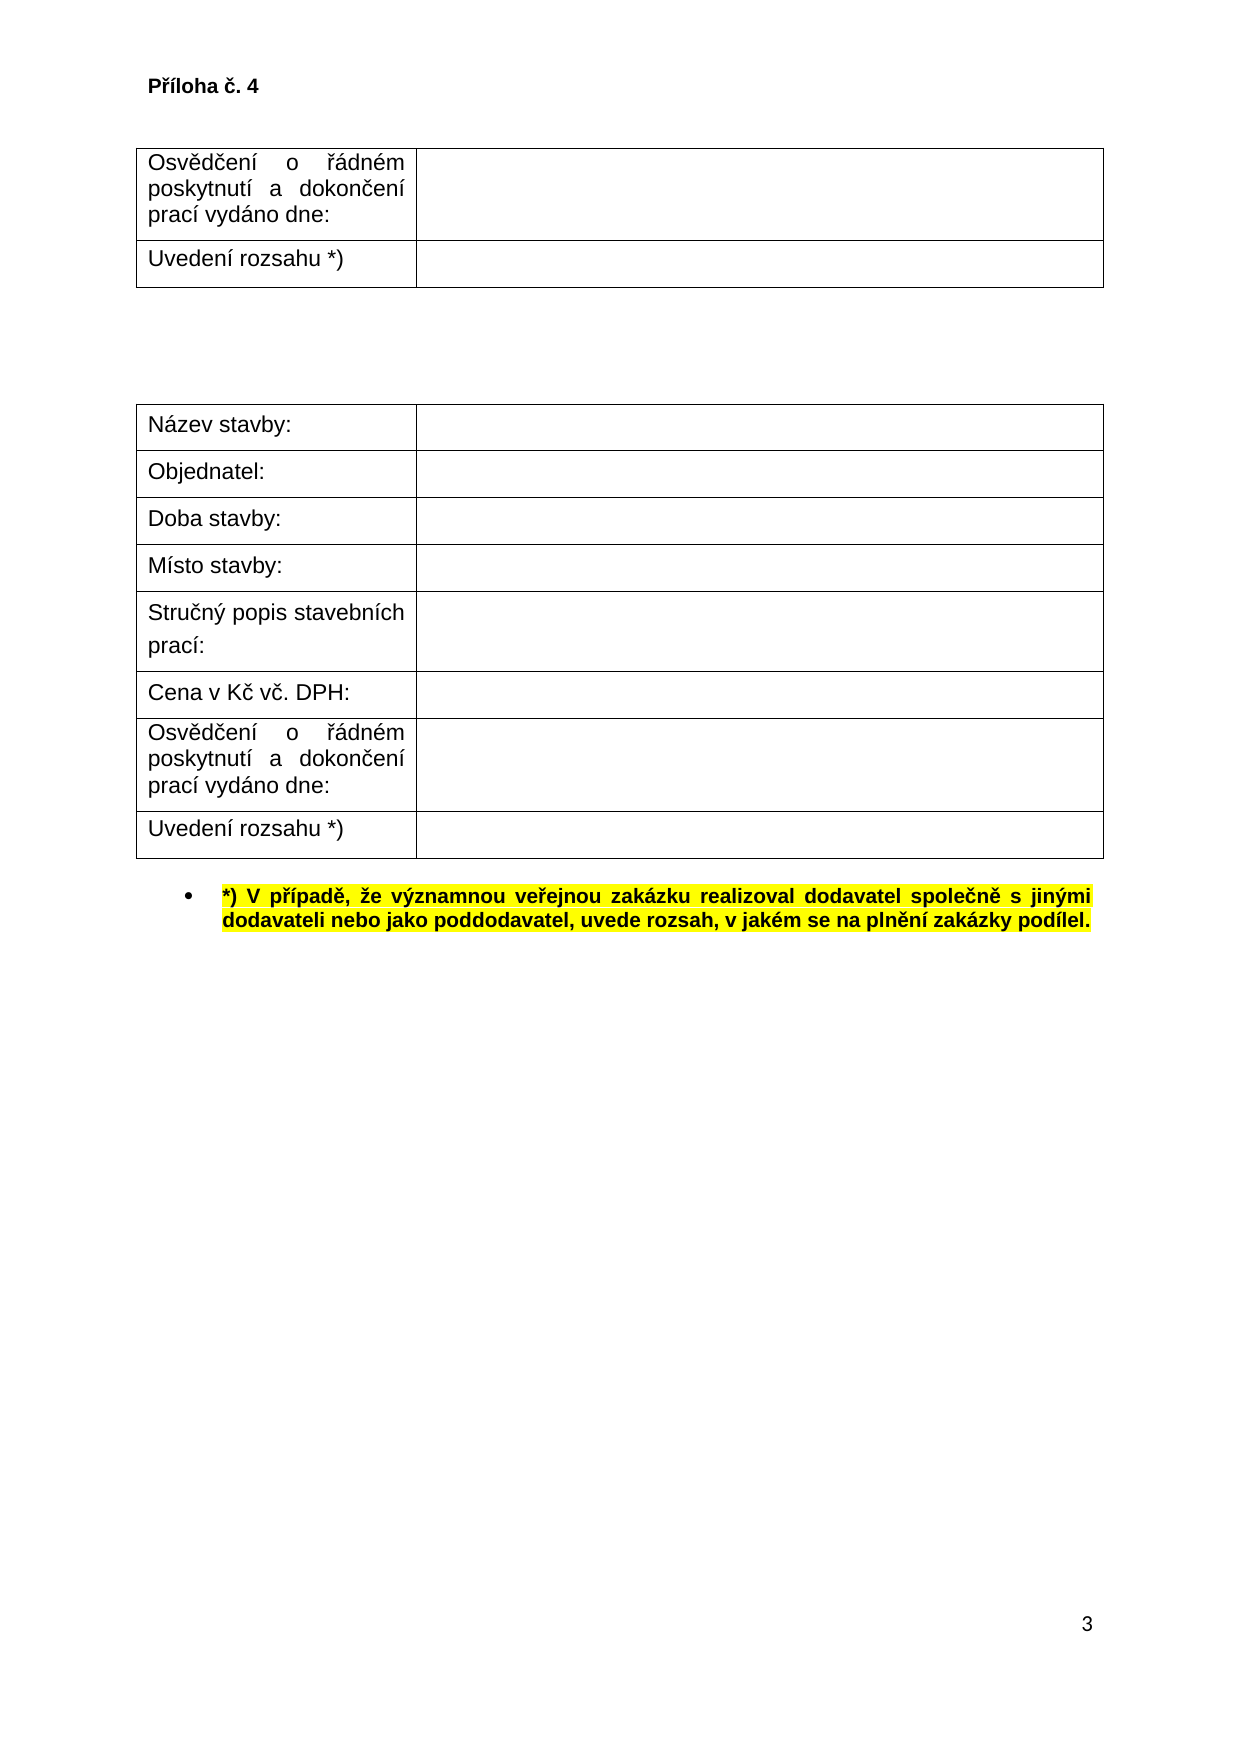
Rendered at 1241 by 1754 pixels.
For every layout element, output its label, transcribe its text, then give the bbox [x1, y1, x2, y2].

table_cell [417, 719, 1103, 811]
table_cell [417, 812, 1103, 857]
table_cell [417, 545, 1103, 591]
table_cell Objednatel: [137, 451, 416, 497]
table_cell Doba stavby: [137, 498, 416, 544]
table_cell [417, 672, 1103, 718]
table_cell Osvědčení o řádném poskytnutí a dokončení prací vydáno dne: [137, 719, 416, 811]
table_cell Cena v Kč vč. DPH: [137, 672, 416, 718]
table_cell [417, 451, 1103, 497]
text *) V případě, že významnou veřejnou zakázku realizoval dodavatel společně s jinými dodavateli nebo jako poddodavatel, uvede rozsah, v jakém se na plnění zakázky podílel. [185, 883, 1093, 932]
table_cell [417, 592, 1103, 671]
table_cell [417, 149, 1103, 240]
table_header [417, 405, 1103, 450]
table_cell [417, 241, 1103, 287]
table_cell Místo stavby: [137, 545, 416, 591]
table_cell Uvedení rozsahu *) [137, 241, 416, 287]
table_cell Stručný popis stavebních prací: [137, 592, 416, 671]
table_cell Uvedení rozsahu *) [137, 812, 416, 857]
table_header Název stavby: [137, 405, 416, 450]
table_cell [417, 498, 1103, 544]
table_cell Osvědčení o řádném poskytnutí a dokončení prací vydáno dne: [137, 149, 416, 240]
